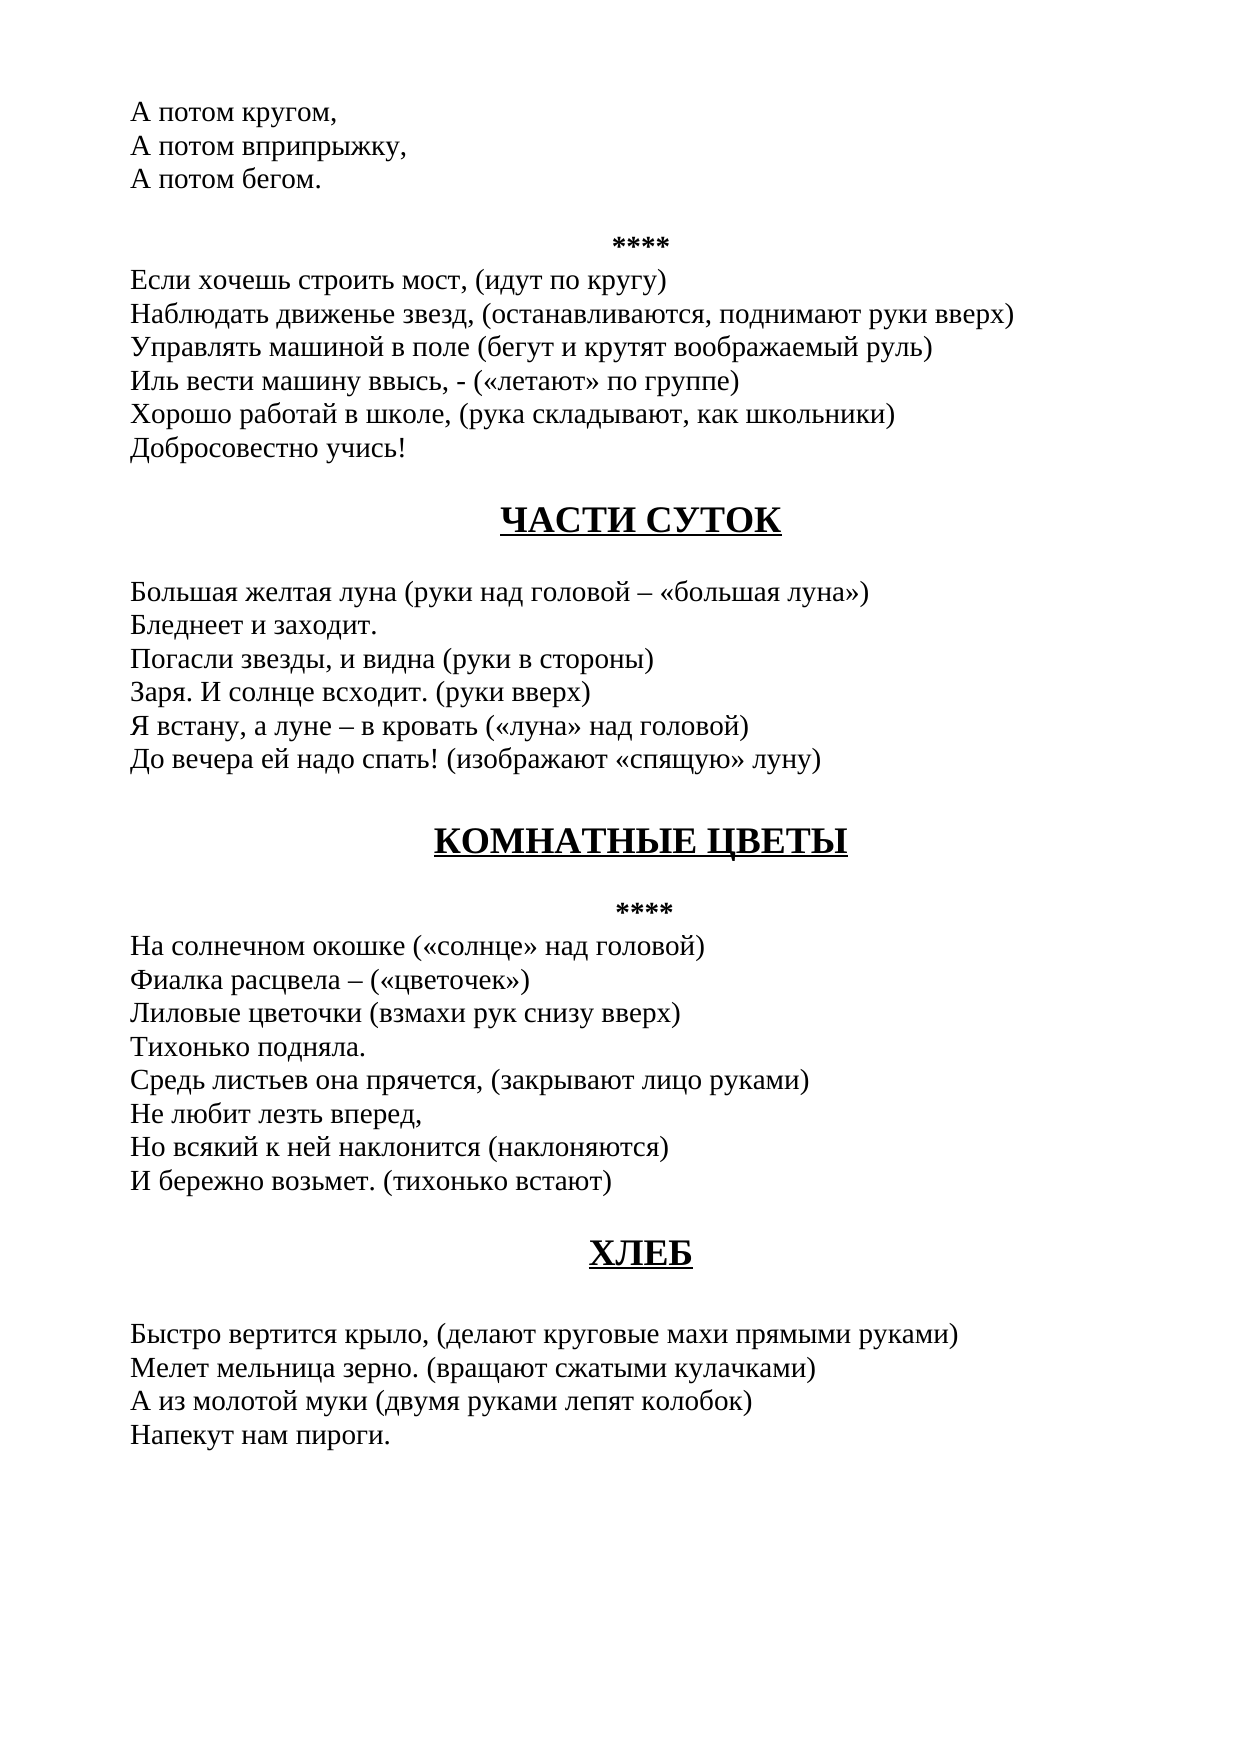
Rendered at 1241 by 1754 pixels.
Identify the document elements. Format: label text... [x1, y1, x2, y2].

text Иль вести машину ввысь, - («летают» по группе) [130, 363, 1152, 396]
text Я встану, а луне – в кровать («луна» над головой) [130, 708, 1152, 741]
text Заря. И солнце всходит. (руки вверх) [130, 674, 1152, 708]
text Большая желтая луна (руки над головой – «большая луна») [130, 574, 1152, 607]
text Погасли звезды, и видна (руки в стороны) [130, 641, 1152, 674]
text Наблюдать движенье звезд, (останавливаются, поднимают руки вверх) [130, 296, 1152, 329]
text До вечера ей надо спать! (изображают «спящую» луну) [130, 741, 1152, 775]
text А потом бегом. [130, 162, 1152, 195]
text На солнечном окошке («солнце» над головой) [130, 928, 1152, 962]
text Мелет мельница зерно. (вращают сжатыми кулачками) [130, 1350, 1152, 1383]
text А потом кругом, [130, 94, 1152, 128]
text **** [130, 229, 1152, 262]
text Фиалка расцвела – («цветочек») [130, 962, 1152, 995]
text Средь листьев она прячется, (закрывают лицо руками) [130, 1062, 1152, 1096]
text Но всякий к ней наклонится (наклоняются) [130, 1129, 1152, 1163]
text А из молотой муки (двумя руками лепят колобок) [130, 1383, 1152, 1417]
text Быстро вертится крыло, (делают круговые махи прямыми руками) [130, 1316, 1152, 1350]
text Не любит лезть вперед, [130, 1096, 1152, 1129]
text **** [130, 895, 1152, 928]
text Если хочешь строить мост, (идут по кругу) [130, 262, 1152, 296]
text И бережно возьмет. (тихонько встают) [130, 1163, 1152, 1197]
text ЧАСТИ СУТОК [130, 497, 1152, 540]
text Бледнеет и заходит. [130, 607, 1152, 641]
text Лиловые цветочки (взмахи рук снизу вверх) [130, 995, 1152, 1029]
text Напекут нам пироги. [130, 1417, 1152, 1451]
text Тихонько подняла. [130, 1029, 1152, 1062]
text Хорошо работай в школе, (рука складывают, как школьники) [130, 396, 1152, 430]
text Добросовестно учись! [130, 430, 1152, 463]
text Управлять машиной в поле (бегут и крутят воображаемый руль) [130, 329, 1152, 363]
text ХЛЕБ [130, 1230, 1152, 1273]
text А потом вприпрыжку, [130, 128, 1152, 162]
text КОМНАТНЫЕ ЦВЕТЫ [130, 818, 1152, 861]
